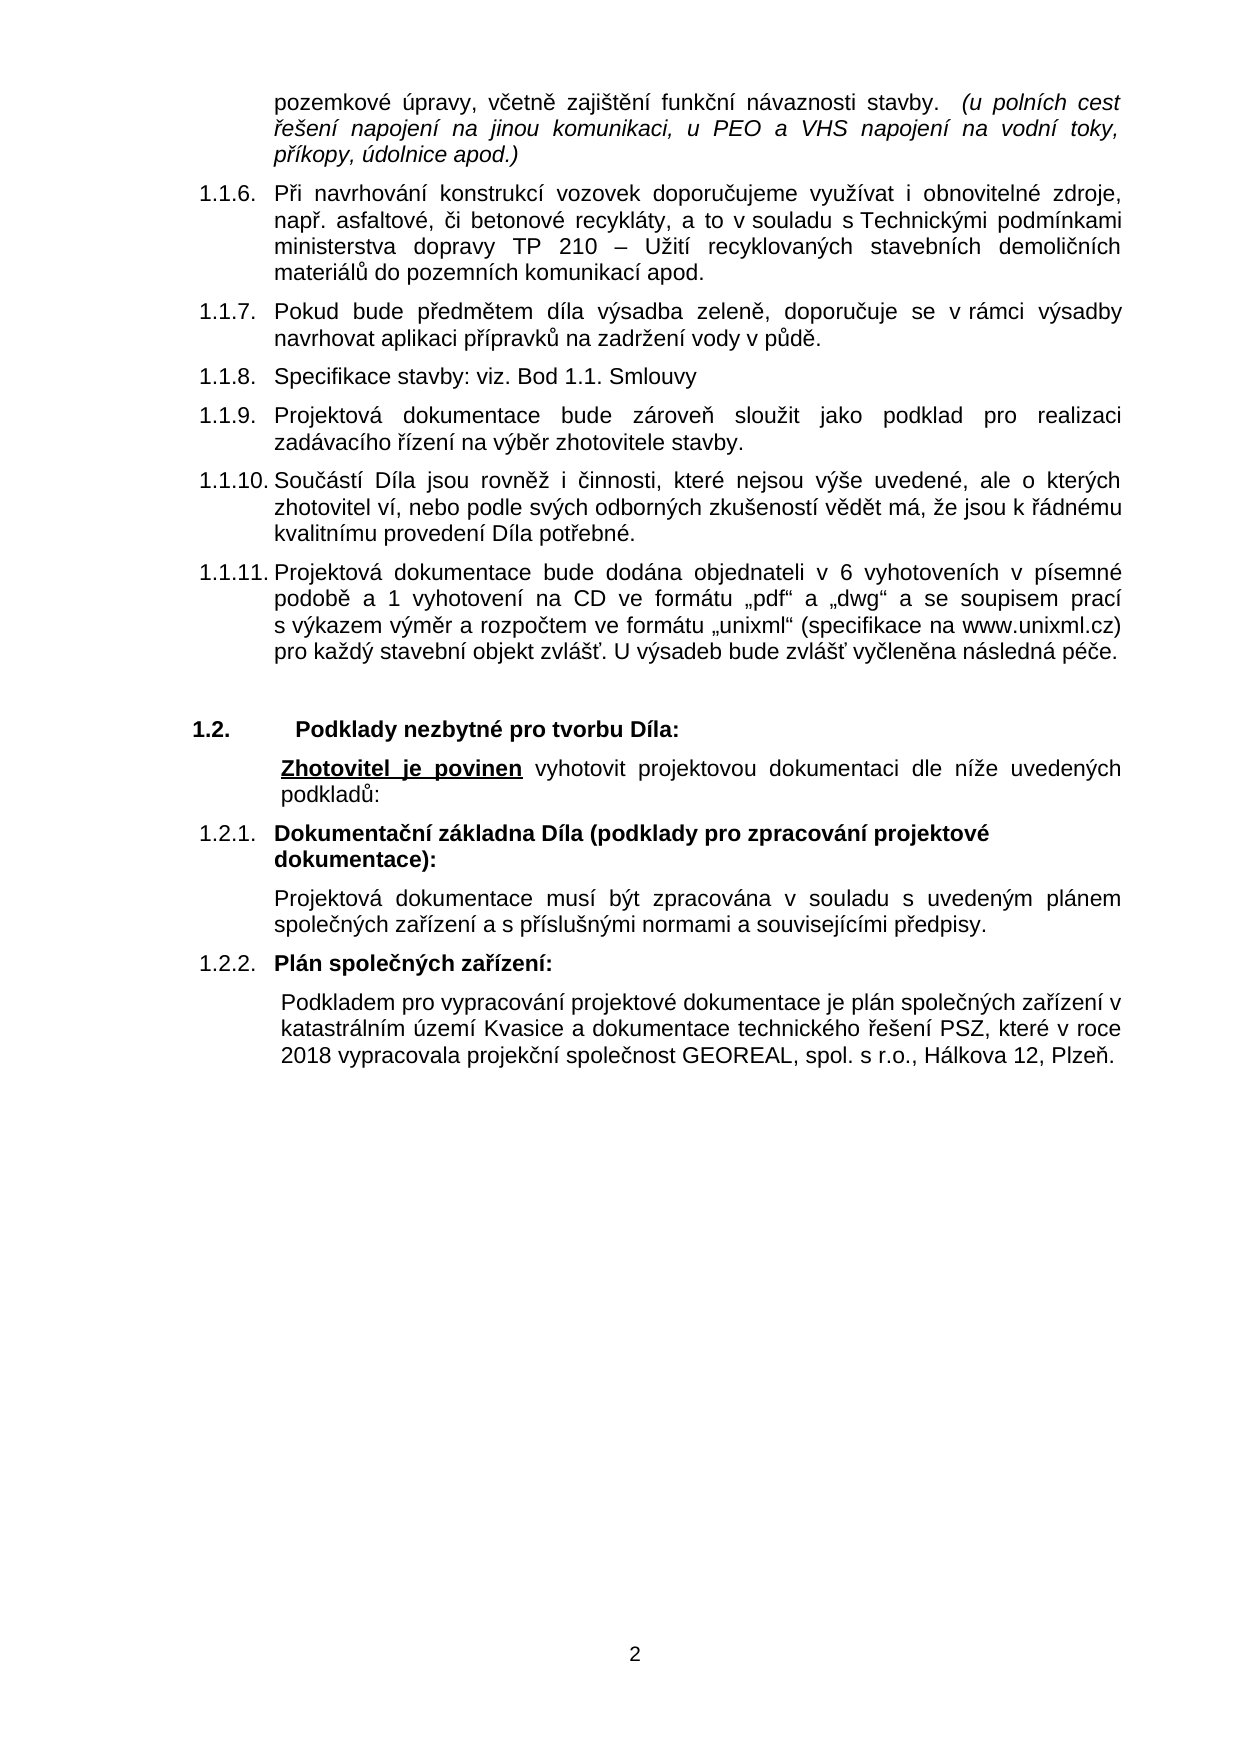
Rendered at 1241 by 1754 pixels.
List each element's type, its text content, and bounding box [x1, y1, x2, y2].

list Pokud bude předmětem díla výsadba zeleně, doporučuje se v rámci výsadby navrhovat aplikaci přípravků na zadržení vody v půdě. [199, 298, 1122, 351]
list Projektová dokumentace bude zároveň sloužit jako podklad pro realizaci zadávacího řízení na výběr zhotovitele stavby. [199, 402, 1122, 455]
list Zhotovitel je povinen vyhotovit projektovou dokumentaci dle níže uvedených podkladů: [281, 754, 1122, 807]
list Plán společných zařízení: [199, 950, 1122, 977]
list Projektová dokumentace musí být zpracována v souladu s uvedeným plánem společných zařízení a s příslušnými normami a souvisejícími předpisy. [274, 885, 1122, 938]
list Při navrhování konstrukcí vozovek doporučujeme využívat i obnovitelné zdroje, např. asfaltové, či betonové recykláty, a to v souladu s Technickými podmínkami ministerstva dopravy TP 210 – Užití recyklovaných stavebních demoličních materiálů do pozemních komunikací apod. [199, 180, 1122, 286]
list Specifikace stavby: viz. Bod 1.1. Smlouvy [199, 363, 1122, 390]
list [199, 89, 1122, 168]
list Projektová dokumentace bude dodána objednateli v 6 vyhotoveních v písemné podobě a 1 vyhotovení na CD ve formátu „pdf“ a „dwg“ a se soupisem prací s výkazem výměr a rozpočtem ve formátu „unixml“ (specifikace na www.unixml.cz) pro každý stavební objekt zvlášť. U výsadeb bude zvlášť vyčleněna následná péče. [199, 559, 1122, 664]
list Podkladem pro vypracování projektové dokumentace je plán společných zařízení v katastrálním území Kvasice a dokumentace technického řešení PSZ, které v roce 2018 vypracovala projekční společnost GEOREAL, spol. s r.o., Hálkova 12, Plzeň. [281, 989, 1122, 1068]
list Dokumentační základna Díla (podklady pro zpracování projektové dokumentace): [199, 820, 1122, 872]
list Součástí Díla jsou rovněž i činnosti, které nejsou výše uvedené, ale o kterých zhotovitel ví, nebo podle svých odborných zkušeností vědět má, že jsou k řádnému kvalitnímu provedení Díla potřebné. [199, 467, 1122, 546]
list Podklady nezbytné pro tvorbu Díla: [192, 716, 1122, 742]
